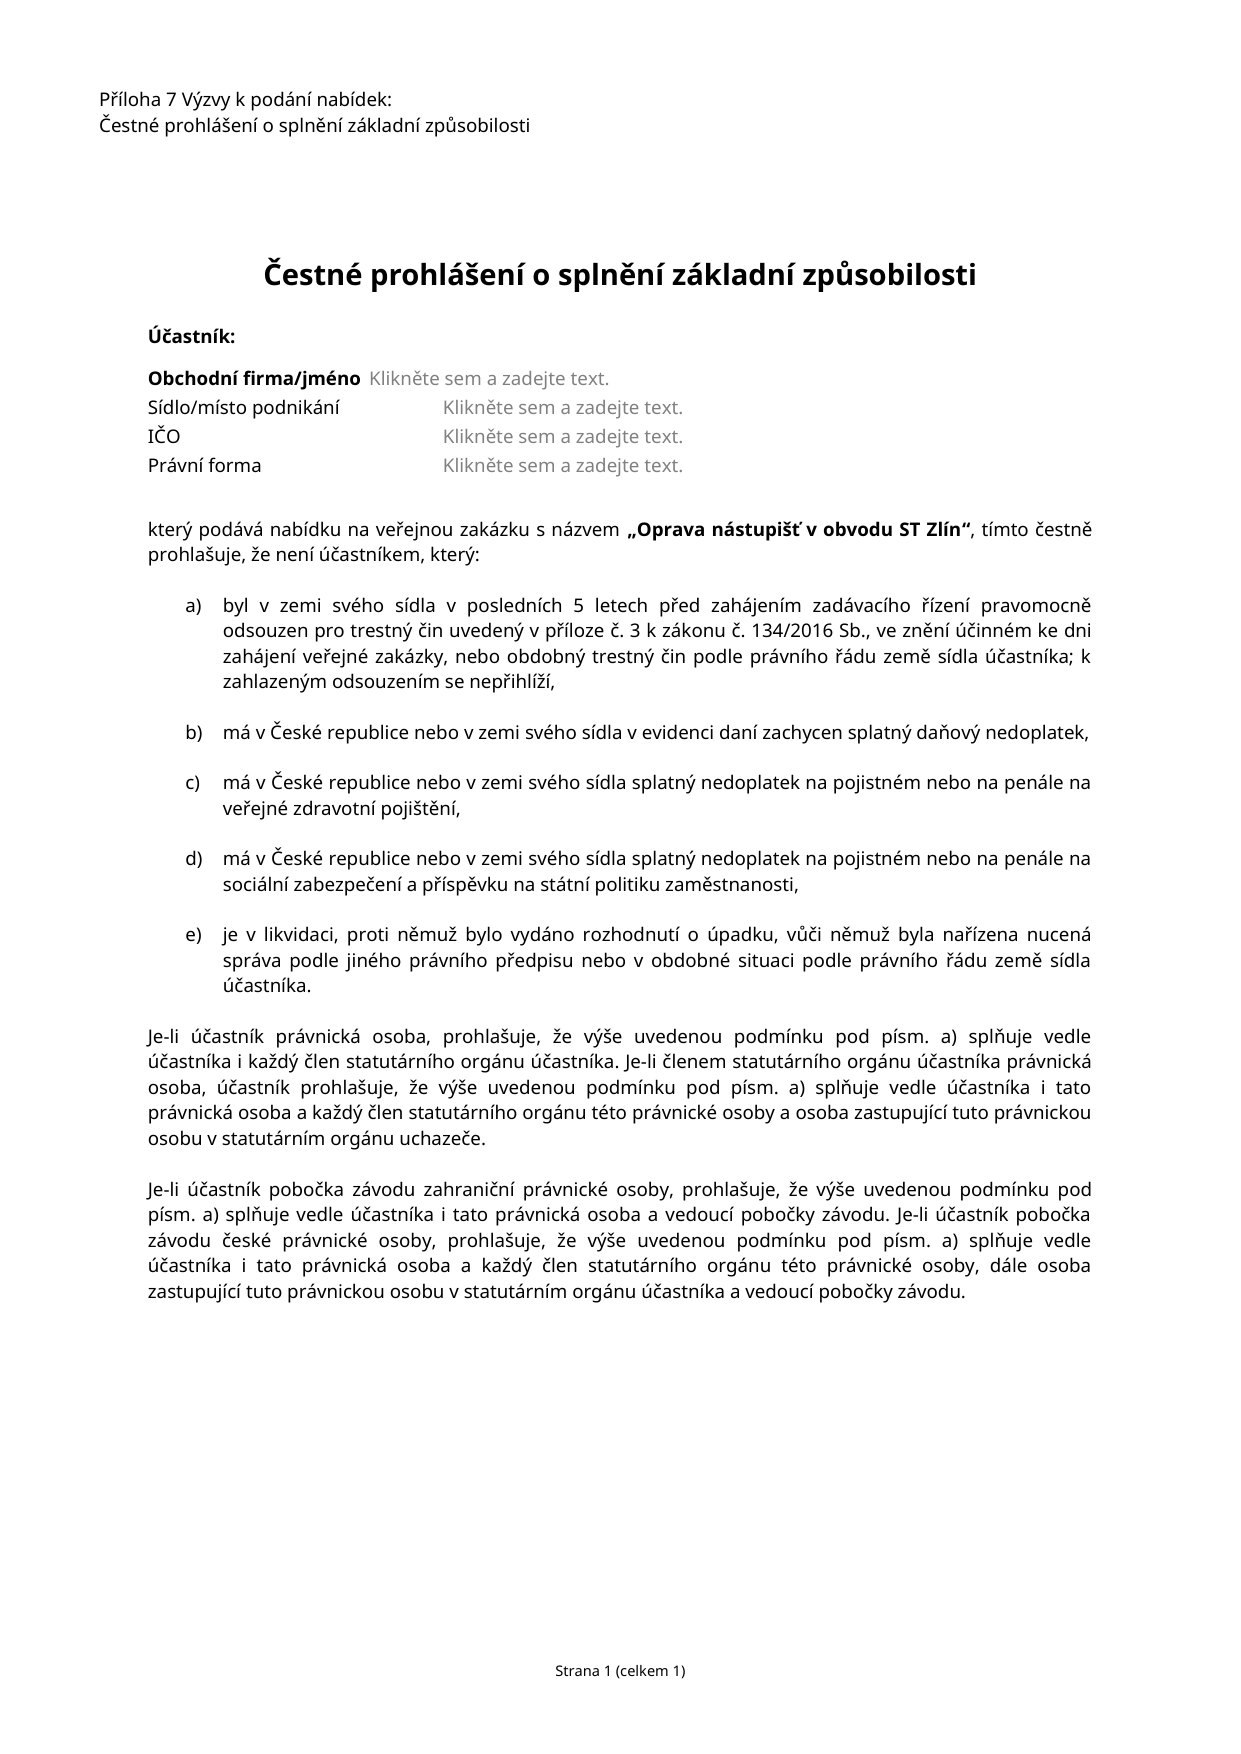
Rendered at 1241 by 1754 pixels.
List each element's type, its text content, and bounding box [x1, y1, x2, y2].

list má v České republice nebo v zemi svého sídla splatný nedoplatek na pojistném nebo na penále na sociální zabezpečení a příspěvku na státní politiku zaměstnanosti, [185, 846, 1093, 897]
text Účastník: [148, 318, 1093, 349]
text který podává nabídku na veřejnou zakázku s názvem „Oprava nástupišť v obvodu ST Zlín“, tímto čestně prohlašuje, že není účastníkem, který: [148, 516, 1093, 567]
list byl v zemi svého sídla v posledních 5 letech před zahájením zadávacího řízení pravomocně odsouzen pro trestný čin uvedený v příloze č. 3 k zákonu č. 134/2016 Sb., ve znění účinném ke dni zahájení veřejné zakázky, nebo obdobný trestný čin podle právního řádu země sídla účastníka; k zahlazeným odsouzením se nepřihlíží, [185, 592, 1093, 694]
text Je-li účastník právnická osoba, prohlašuje, že výše uvedenou podmínku pod písm. a) splňuje vedle účastníka i každý člen statutárního orgánu účastníka. Je-li členem statutárního orgánu účastníka právnická osoba, účastník prohlašuje, že výše uvedenou podmínku pod písm. a) splňuje vedle účastníka i tato právnická osoba a každý člen statutárního orgánu této právnické osoby a osoba zastupující tuto právnickou osobu v statutárním orgánu uchazeče. [148, 1023, 1093, 1151]
list má v České republice nebo v zemi svého sídla v evidenci daní zachycen splatný daňový nedoplatek, [185, 719, 1093, 744]
text Obchodní firma/jméno [148, 362, 1093, 391]
list má v České republice nebo v zemi svého sídla splatný nedoplatek na pojistném nebo na penále na veřejné zdravotní pojištění, [185, 769, 1093, 821]
text IČO [148, 420, 1093, 449]
text Je-li účastník pobočka závodu zahraniční právnické osoby, prohlašuje, že výše uvedenou podmínku pod písm. a) splňuje vedle účastníka i tato právnická osoba a vedoucí pobočky závodu. Je-li účastník pobočka závodu české právnické osoby, prohlašuje, že výše uvedenou podmínku pod písm. a) splňuje vedle účastníka i tato právnická osoba a každý člen statutárního orgánu této právnické osoby, dále osoba zastupující tuto právnickou osobu v statutárním orgánu účastníka a vedoucí pobočky závodu. [148, 1176, 1093, 1304]
text Právní forma [148, 449, 1093, 478]
text Sídlo/místo podnikání [148, 391, 1093, 420]
title Čestné prohlášení o splnění základní způsobilosti [148, 254, 1093, 293]
list je v likvidaci, proti němuž bylo vydáno rozhodnutí o úpadku, vůči němuž byla nařízena nucená správa podle jiného právního předpisu nebo v obdobné situaci podle právního řádu země sídla účastníka. [185, 922, 1093, 998]
